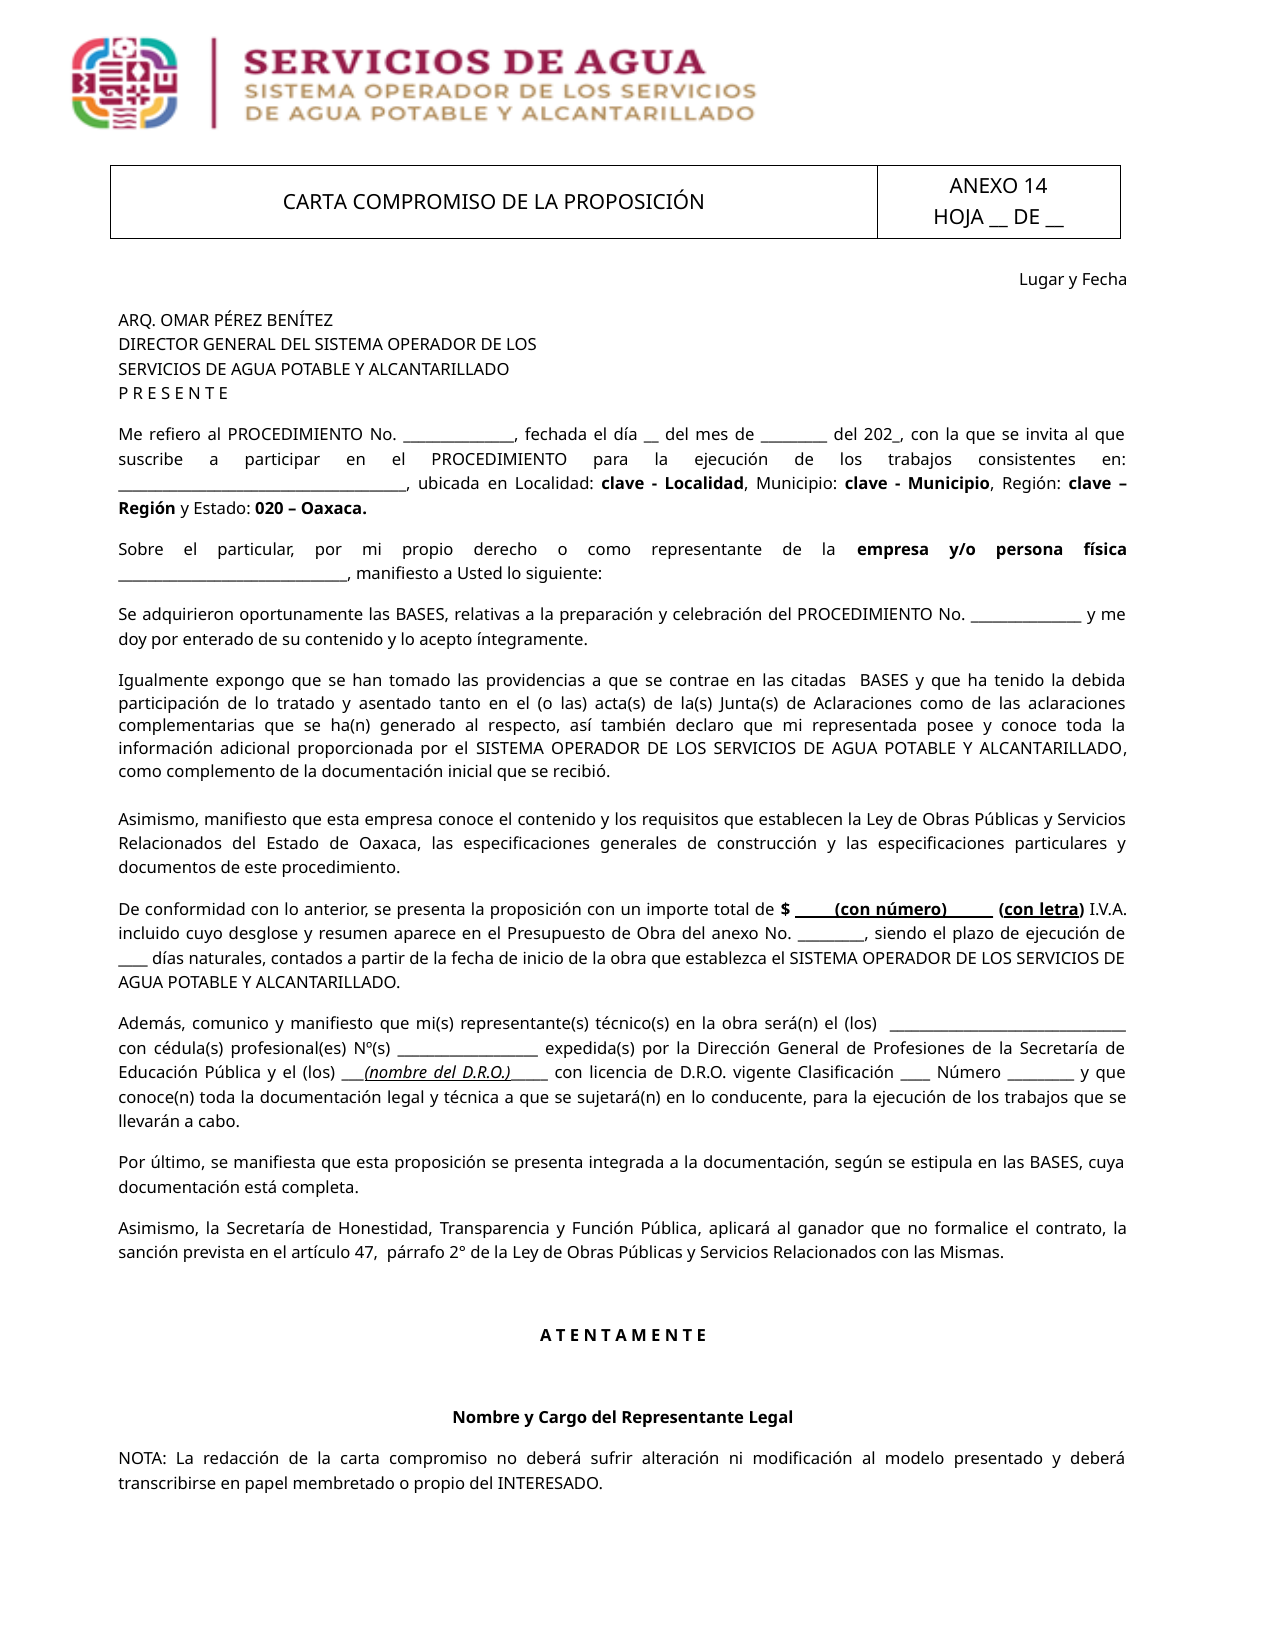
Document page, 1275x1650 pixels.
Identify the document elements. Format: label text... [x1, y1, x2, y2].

text NOTA: La redacción de la carta compromiso no deberá sufrir alteración ni modificación al modelo presentado y deberá transcribirse en papel membretado o propio del INTERESADO. [118, 1447, 1127, 1494]
text Sobre el particular, por mi propio derecho o como representante de la empresa y/o persona física _______________________________, manifiesto a Usted lo siguiente: [118, 537, 1127, 584]
table_header CARTA COMPROMISO DE LA PROPOSICIÓN [111, 166, 877, 238]
text DIRECTOR GENERAL DEL SISTEMA OPERADOR DE LOS [118, 333, 1127, 355]
text Además, comunico y manifiesto que mi(s) representante(s) técnico(s) en la obra será(n) el (los) ________________________________ con cédula(s) profesional(es) Nº(s) ___________________ expedida(s) por la Dirección General de Profesiones de la Secretaría de Educación Pública y el (los) ___(nombre del D.R.O.)_____ con licencia de D.R.O. vigente Clasificación ____ Número _________ y que conoce(n) toda la documentación legal y técnica a que se sujetará(n) en lo conducente, para la ejecución de los trabajos que se llevarán a cabo. [118, 1012, 1127, 1132]
text A T E N T A M E N T E [118, 1323, 1127, 1346]
text ARQ. OMAR PÉREZ BENÍTEZ [118, 308, 1127, 331]
text Asimismo, manifiesto que esta empresa conoce el contenido y los requisitos que establecen la Ley de Obras Públicas y Servicios Relacionados del Estado de Oaxaca, las especificaciones generales de construcción y las especificaciones particulares y documentos de este procedimiento. [118, 807, 1127, 879]
text Nombre y Cargo del Representante Legal [118, 1406, 1127, 1428]
text SERVICIOS DE AGUA POTABLE Y ALCANTARILLADO [118, 357, 1127, 380]
table_header ANEXO 14 HOJA __ DE __ [878, 166, 1120, 238]
text De conformidad con lo anterior, se presenta la proposición con un importe total de $ _____ (con número) ______ (con letra) I.V.A. incluido cuyo desglose y resumen aparece en el Presupuesto de Obra del anexo No. _________, siendo el plazo de ejecución de ____ días naturales, contados a partir de la fecha de inicio de la obra que establezca el SISTEMA OPERADOR DE LOS SERVICIOS DE AGUA POTABLE Y ALCANTARILLADO. [118, 897, 1127, 993]
picture [67, 27, 765, 145]
text Por último, se manifiesta que esta proposición se presenta integrada a la documentación, según se estipula en las BASES, cuya documentación está completa. [118, 1151, 1127, 1198]
text Asimismo, la Secretaría de Honestidad, Transparencia y Función Pública, aplicará al ganador que no formalice el contrato, la sanción prevista en el artículo 47, párrafo 2° de la Ley de Obras Públicas y Servicios Relacionados con las Mismas. [118, 1217, 1127, 1264]
text Me refiero al PROCEDIMIENTO No. _______________, fechada el día __ del mes de _________ del 202_, con la que se invita al que suscribe a participar en el PROCEDIMIENTO para la ejecución de los trabajos consistentes en: _______________________________________, ubicada en Localidad: clave - Localidad, Municipio: clave - Municipio, Región: clave – Región y Estado: 020 – Oaxaca. [118, 423, 1127, 519]
text Se adquirieron oportunamente las BASES, relativas a la preparación y celebración del PROCEDIMIENTO No. _______________ y me doy por enterado de su contenido y lo acepto íntegramente. [118, 603, 1127, 650]
text Igualmente expongo que se han tomado las providencias a que se contrae en las citadas BASES y que ha tenido la debida participación de lo tratado y asentado tanto en el (o las) acta(s) de la(s) Junta(s) de Aclaraciones como de las aclaraciones complementarias que se ha(n) generado al respecto, así también declaro que mi representada posee y conoce toda la información adicional proporcionada por el SISTEMA OPERADOR DE LOS SERVICIOS DE AGUA POTABLE Y ALCANTARILLADO, como complemento de la documentación inicial que se recibió. [118, 669, 1127, 782]
text P R E S E N T E [118, 382, 1127, 404]
text Lugar y Fecha [118, 267, 1127, 290]
